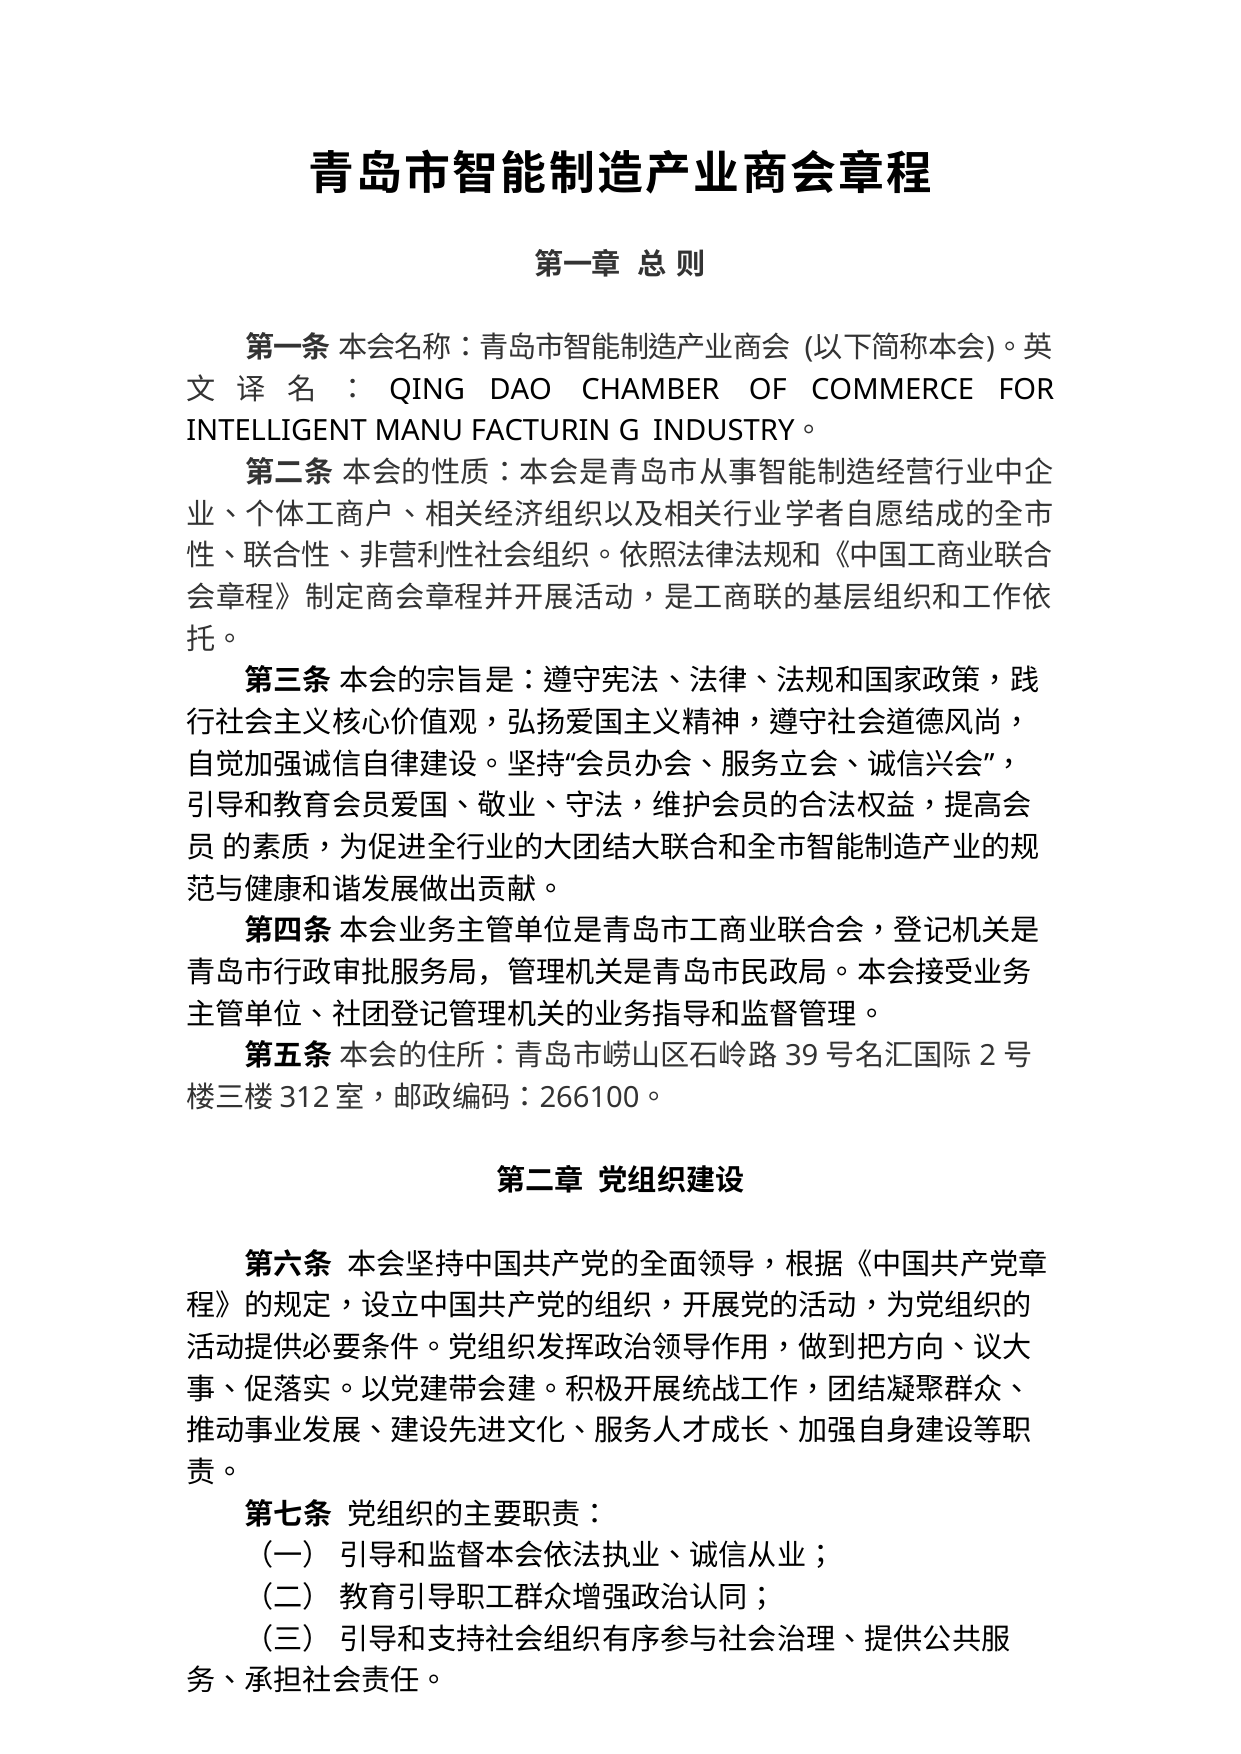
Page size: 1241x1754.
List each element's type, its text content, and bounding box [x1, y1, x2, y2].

text 第五条 本会的住所：青岛市崂山区石岭路 39 号名汇国际 2 号楼三楼312室，邮政编码：266100。 [186, 1032, 1054, 1116]
text 第一章 总 则 [186, 241, 1054, 282]
text 第二条 本会的性质：本会是青岛市从事智能制造经营行业中企业、个体工商户、相关经济组织以及相关行业学者自愿结成的全市性、联合性、非营利性社会组织。依照法律法规和《中国工商业联合会章程》制定商会章程并开展活动，是工商联的基层组织和工作依托。 [186, 449, 1054, 657]
text （三） 引导和支持社会组织有序参与社会治理、提供公共服务、承担社会责任。 [186, 1616, 1054, 1699]
text （二） 教育引导职工群众增强政治认同； [186, 1574, 1054, 1616]
text 第七条 党组织的主要职责： [186, 1491, 1054, 1532]
text 第四条 本会业务主管单位是青岛市工商业联合会，登记机关是青岛市行政审批服务局，管理机关是青岛市民政局。本会接受业务主管单位、社团登记管理机关的业务指导和监督管理。 [186, 907, 1054, 1032]
text 第一条 本会名称：青岛市智能制造产业商会 (以下简称本会)。英 文译名：QING DAO CHAMBER OF COMMERCE FOR INTELLIGENT MANU FACTURIN G INDUSTRY。 [186, 324, 1054, 449]
text （一） 引导和监督本会依法执业、诚信从业； [186, 1532, 1054, 1574]
text 青岛市智能制造产业商会章程 [186, 149, 1054, 199]
text 第二章 党组织建设 [186, 1157, 1054, 1199]
text 第三条 本会的宗旨是：遵守宪法、法律、法规和国家政策，践行社会主义核心价值观，弘扬爱国主义精神，遵守社会道德风尚，自觉加强诚信自律建设。坚持“会员办会、服务立会、诚信兴会”， 引导和教育会员爱国、敬业、守法，维护会员的合法权益，提高会员 的素质，为促进全行业的大团结大联合和全市智能制造产业的规范与健康和谐发展做出贡献。 [186, 657, 1054, 907]
text 第六条 本会坚持中国共产党的全面领导，根据《中国共产党章程》的规定，设立中国共产党的组织，开展党的活动，为党组织的活动提供必要条件。党组织发挥政治领导作用，做到把方向、议大事、促落实。以党建带会建。积极开展统战工作，团结凝聚群众、推动事业发展、建设先进文化、服务人才成长、加强自身建设等职责。 [186, 1241, 1054, 1491]
